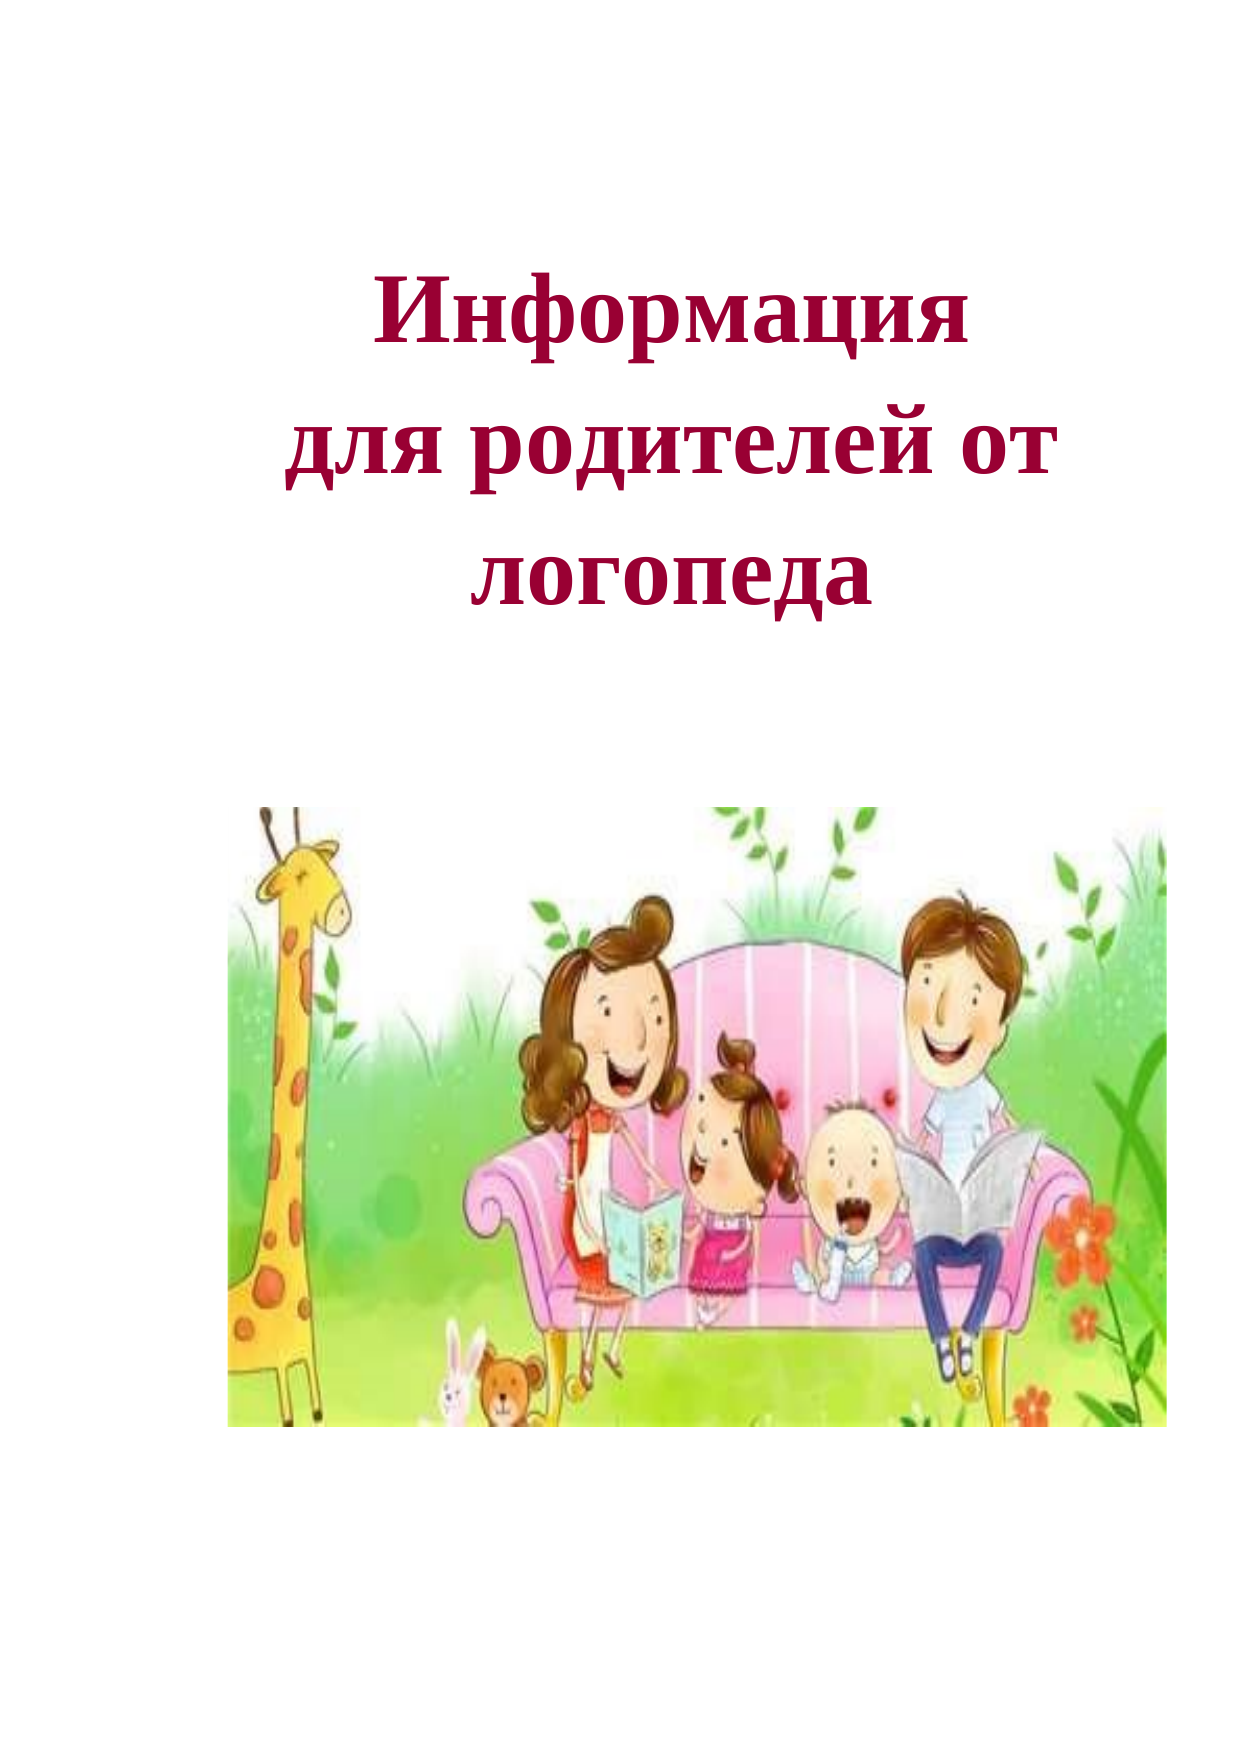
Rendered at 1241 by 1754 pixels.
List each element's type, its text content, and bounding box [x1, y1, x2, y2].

text Информация [177, 249, 1167, 364]
picture [227, 807, 1167, 1427]
text для родителей от логопеда [177, 380, 1167, 626]
